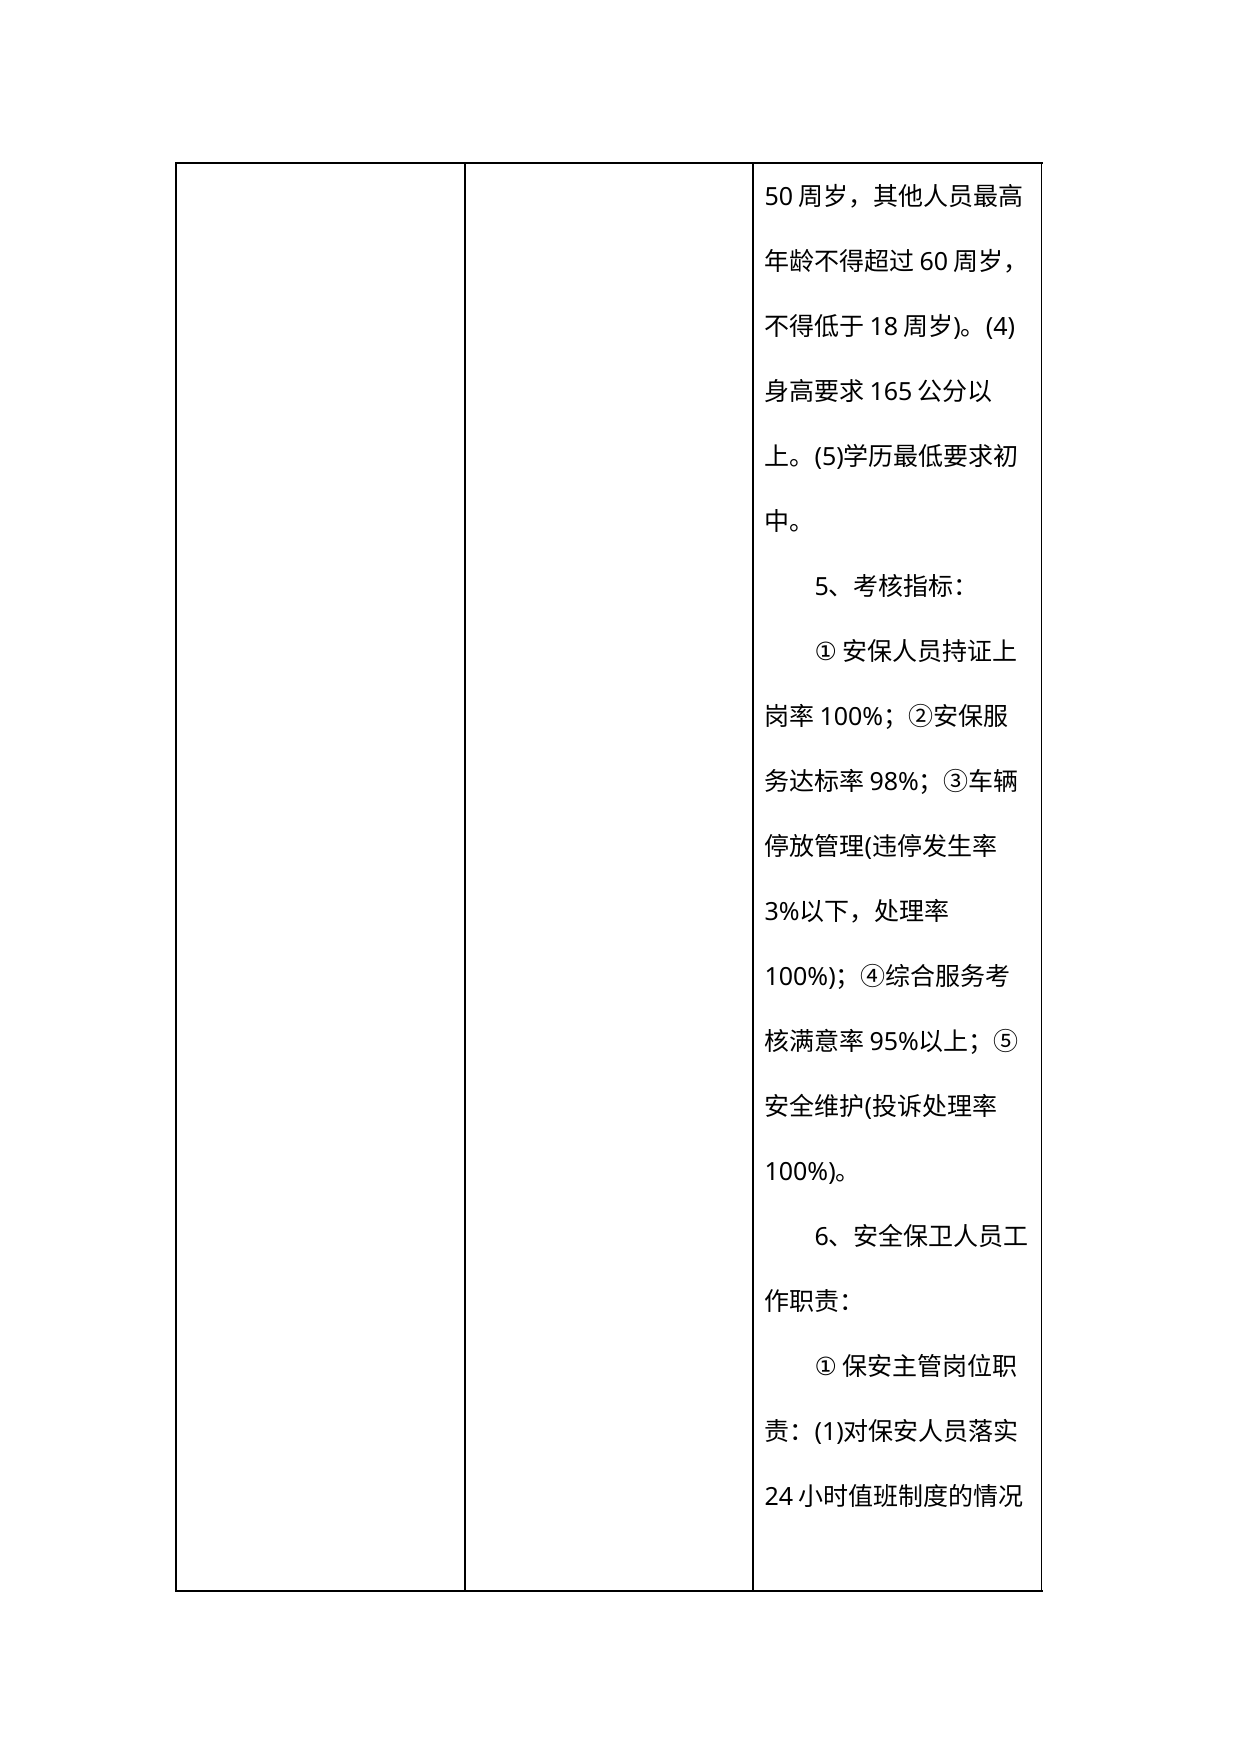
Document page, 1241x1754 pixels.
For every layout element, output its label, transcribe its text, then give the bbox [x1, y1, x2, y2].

table_cell [466, 164, 752, 1590]
table_cell 1 [177, 164, 464, 1590]
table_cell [754, 164, 1041, 1590]
